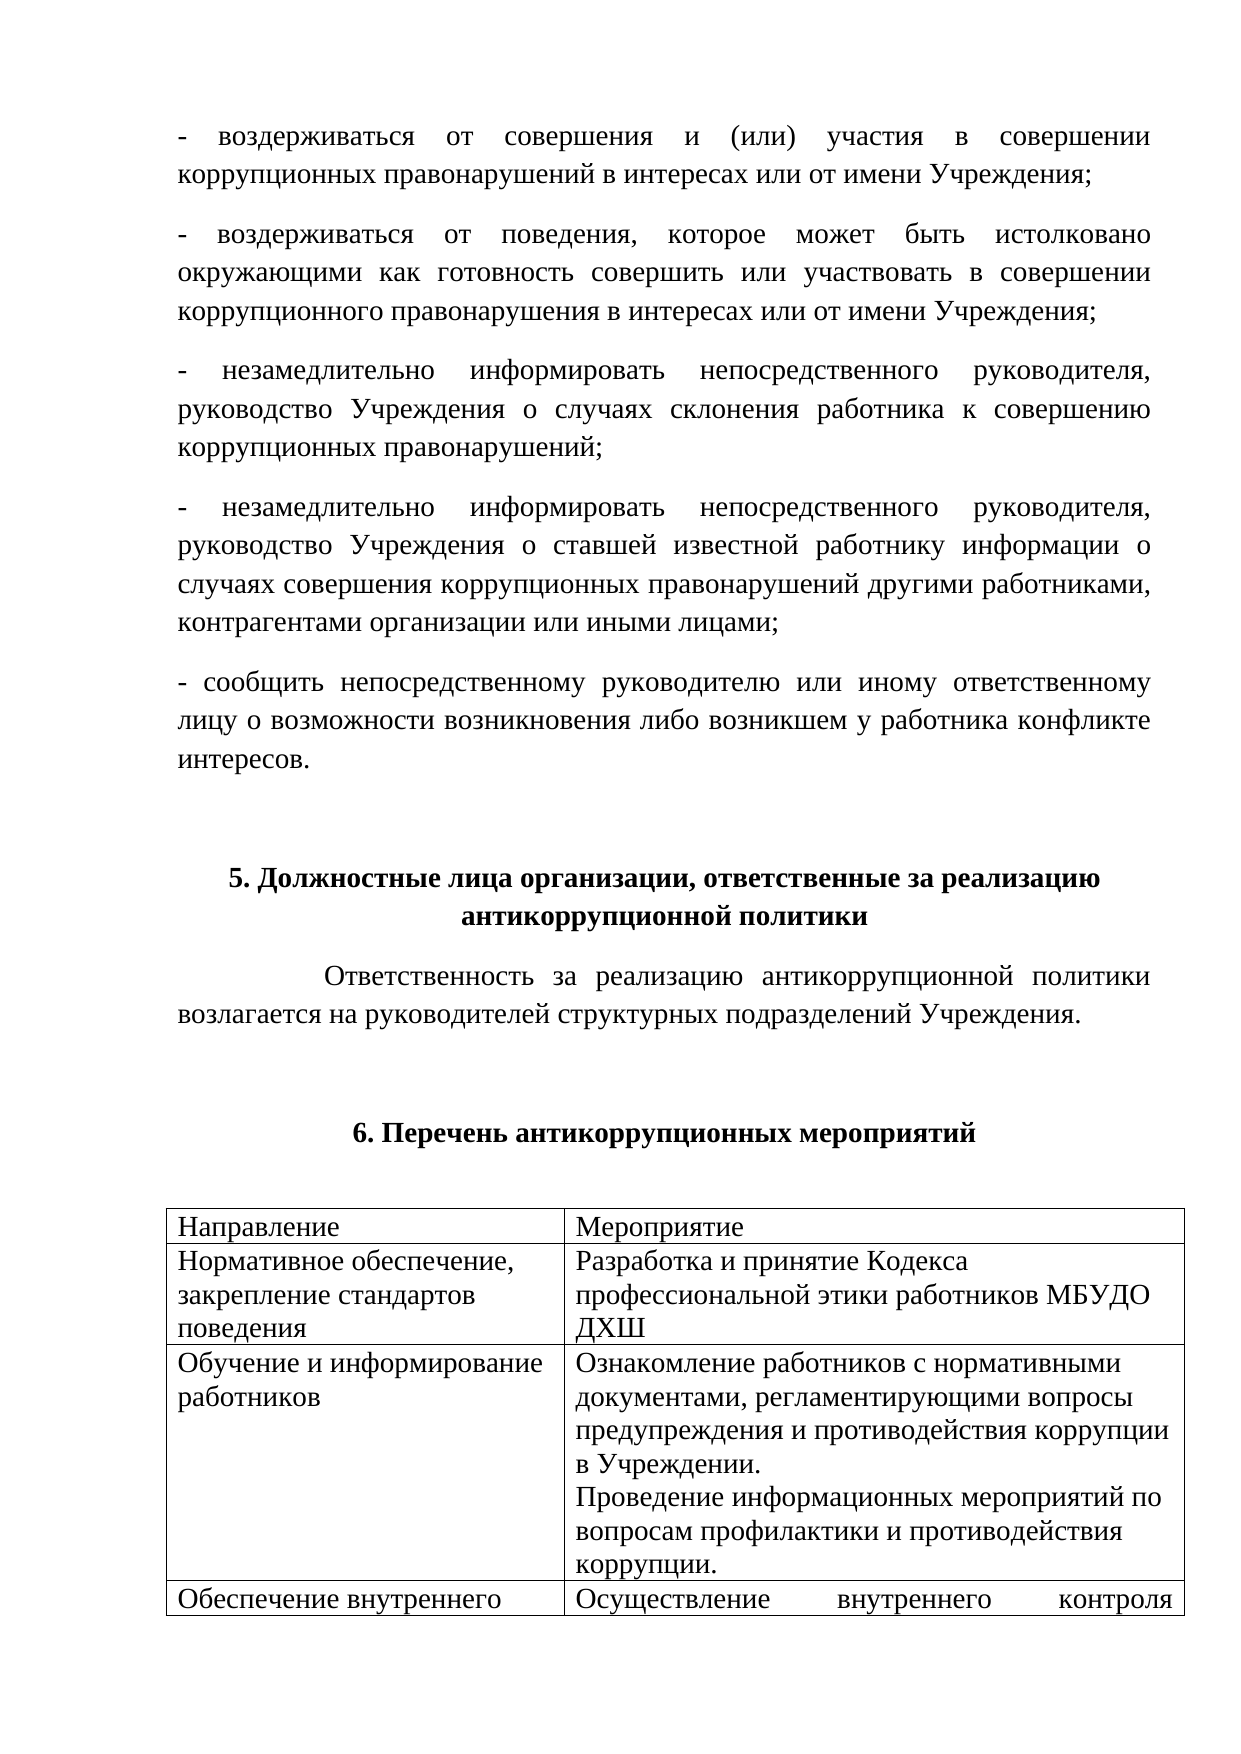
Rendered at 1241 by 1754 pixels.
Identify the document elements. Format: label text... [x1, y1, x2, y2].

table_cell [167, 1581, 564, 1614]
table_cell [565, 1581, 1184, 1614]
text 5. Должностные лица организации, ответственные за реализацию антикоррупционной политики [177, 860, 1152, 932]
text - сообщить непосредственному руководителю или иному ответственному лицу о возможности возникновения либо возникшем у работника конфликте интересов. [177, 664, 1152, 774]
table_cell Разработка и принятие Кодекса профессиональной этики работников МБУДО ДХШ [565, 1244, 1184, 1344]
text 6. Перечень антикоррупционных мероприятий [177, 1115, 1152, 1148]
table_header Мероприятие [565, 1209, 1184, 1242]
table_header Направление [167, 1209, 564, 1242]
text - воздерживаться от поведения, которое может быть истолковано окружающими как готовность совершить или участвовать в совершении коррупционного правонарушения в интересах или от имени Учреждения; [177, 216, 1152, 327]
text - воздерживаться от совершения и (или) участия в совершении коррупционных правонарушений в интересах или от имени Учреждения; [177, 118, 1152, 190]
text - незамедлительно информировать непосредственного руководителя, руководство Учреждения о ставшей известной работнику информации о случаях совершения коррупционных правонарушений другими работниками, контрагентами организации или иными лицами; [177, 489, 1152, 638]
table_cell Нормативное обеспечение, закрепление стандартов поведения [167, 1244, 564, 1344]
text - незамедлительно информировать непосредственного руководителя, руководство Учреждения о случаях склонения работника к совершению коррупционных правонарушений; [177, 352, 1152, 463]
table_cell Ознакомление работников с нормативными документами, регламентирующими вопросы предупреждения и противодействия коррупции в Учреждении. Проведение информационных мероприятий по вопросам профилактики и противодействия коррупции. [565, 1345, 1184, 1580]
text Ответственность за реализацию антикоррупционной политики возлагается на руководителей структурных подразделений Учреждения. [177, 958, 1152, 1030]
table_cell Обучение и информирование работников [167, 1345, 564, 1580]
